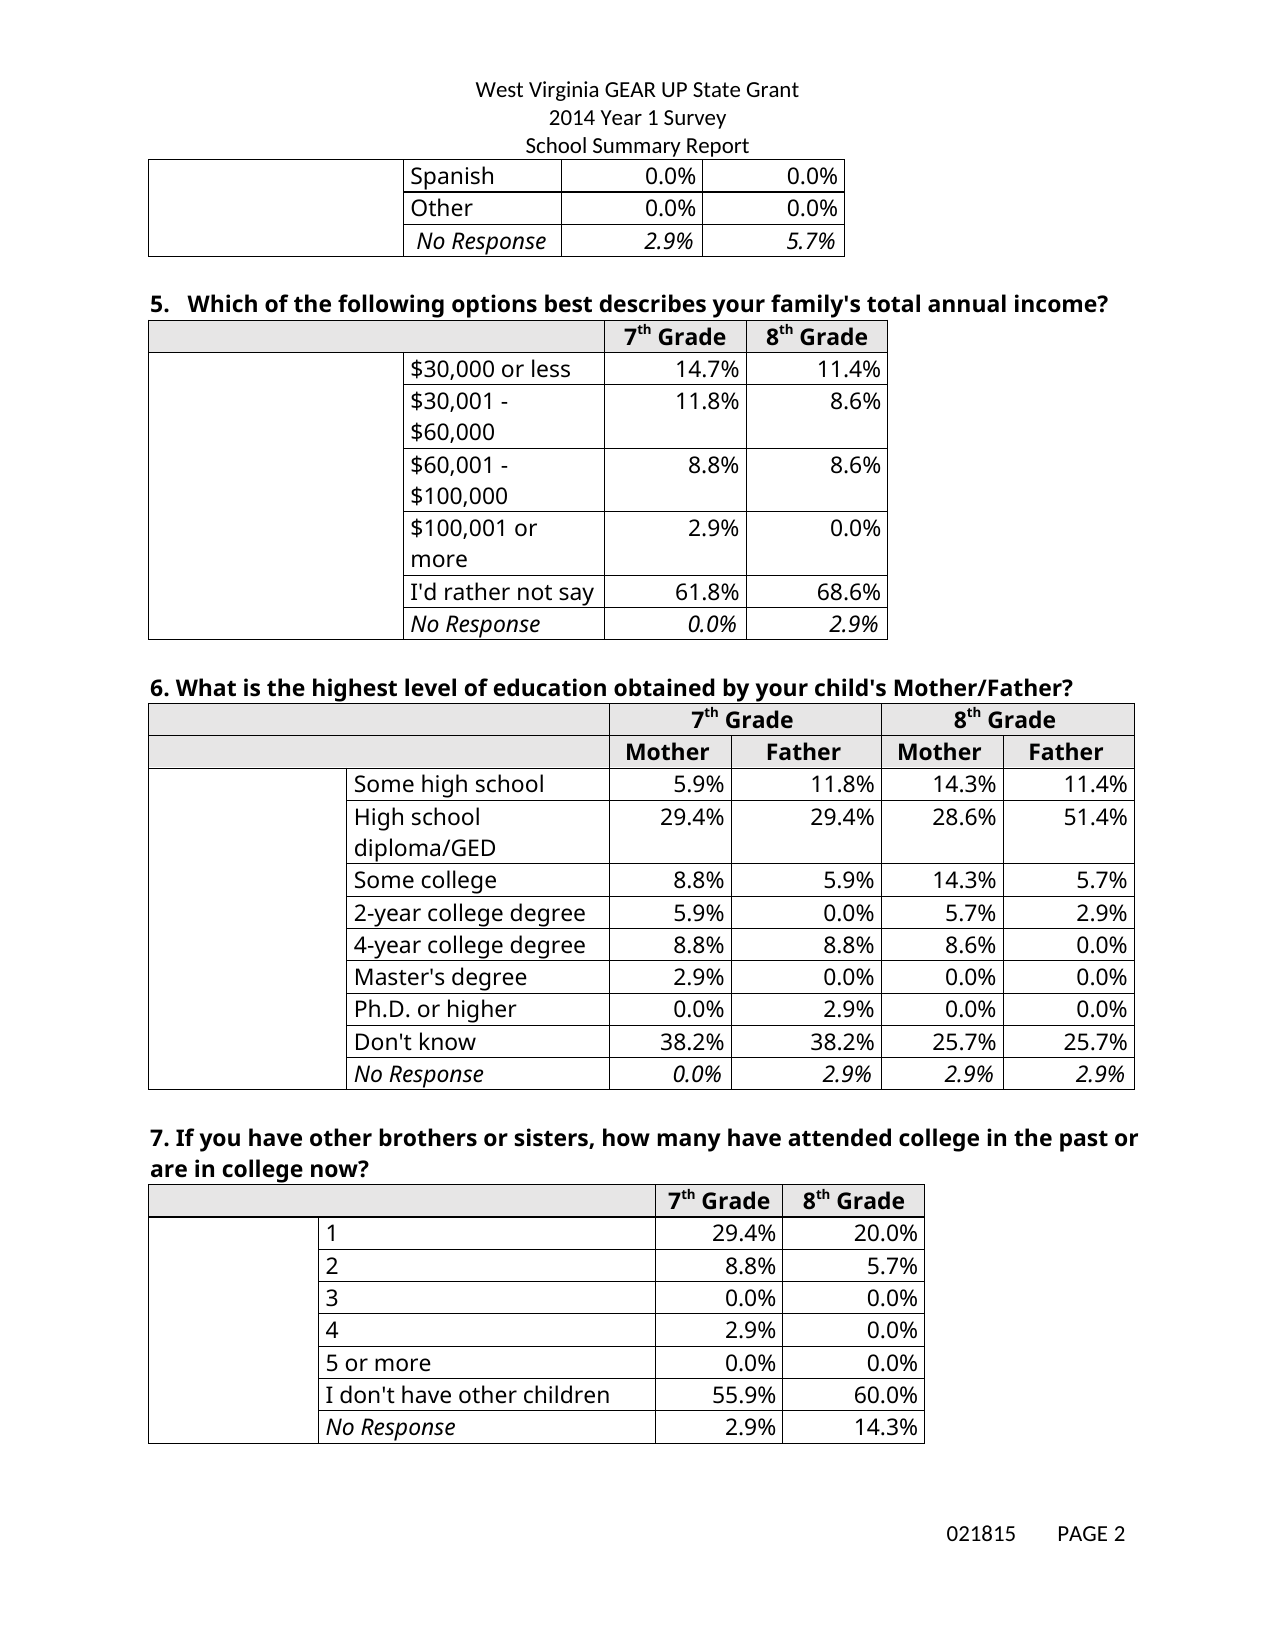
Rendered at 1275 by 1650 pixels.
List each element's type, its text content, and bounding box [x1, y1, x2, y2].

table_cell 2.9% [732, 1058, 881, 1089]
table_cell 0.0% [783, 1314, 924, 1346]
table_header 8th Grade [882, 704, 1134, 735]
table_cell Other [404, 193, 561, 224]
table_cell 29.4% [732, 801, 881, 863]
table_cell 55.9% [656, 1379, 782, 1410]
table_cell $60,001 - $100,000 [404, 449, 604, 511]
table_cell Father [1004, 736, 1134, 767]
table_cell 28.6% [882, 801, 1003, 863]
text 6. What is the highest level of education obtained by your child's Mother/Father? [150, 672, 1125, 703]
table_cell 11.4% [747, 353, 887, 384]
text 7. If you have other brothers or sisters, how many have attended college in the past or are in college now? [150, 1122, 1144, 1184]
table_cell 0.0% [882, 994, 1003, 1025]
table_header 8th Grade [747, 321, 887, 352]
table_cell 14.3% [783, 1411, 924, 1442]
table_cell I'd rather not say [404, 576, 604, 607]
table_cell 68.6% [747, 576, 887, 607]
table_cell 2.9% [610, 961, 731, 992]
table_cell Mother [610, 736, 731, 767]
table_cell Father [732, 736, 881, 767]
table_cell 14.3% [882, 864, 1003, 896]
table_cell 8.8% [610, 864, 731, 896]
table_cell $30,001 - $60,000 [404, 385, 604, 448]
table_cell 3 [319, 1282, 655, 1313]
table_cell 2.9% [1004, 1058, 1134, 1089]
table_cell 8.8% [732, 929, 881, 960]
table_cell 0.0% [1004, 961, 1134, 992]
table_cell 0.0% [783, 1282, 924, 1313]
table_cell 0.0% [610, 1058, 731, 1089]
table_cell 8.8% [656, 1250, 782, 1281]
table_cell 25.7% [1004, 1026, 1134, 1057]
table_cell 5.9% [610, 897, 731, 928]
table_cell No Response [404, 225, 561, 256]
table_cell 5.9% [610, 769, 731, 800]
table_cell 0.0% [882, 961, 1003, 992]
table_cell 51.4% [1004, 801, 1134, 863]
table_cell 0.0% [747, 512, 887, 575]
table_cell Ph.D. or higher [347, 994, 609, 1025]
table_cell 38.2% [732, 1026, 881, 1057]
table_cell 4-year college degree [347, 929, 609, 960]
table_cell 8.6% [747, 385, 887, 448]
list Which of the following options best describes your family's total annual income? [150, 288, 1125, 319]
table_cell 5.7% [1004, 864, 1134, 896]
table_cell 5.9% [732, 864, 881, 896]
table_cell $100,001 or more [404, 512, 604, 575]
table_cell 20.0% [783, 1218, 924, 1249]
table_cell 8.8% [610, 929, 731, 960]
table_cell 0.0% [562, 160, 702, 191]
table_cell 29.4% [656, 1218, 782, 1249]
table_cell No Response [404, 608, 604, 639]
table_cell [149, 160, 403, 256]
table_cell 5.7% [703, 225, 844, 256]
table_cell 0.0% [703, 193, 844, 224]
table_header 7th Grade [610, 704, 881, 735]
table_cell No Response [347, 1058, 609, 1089]
table_cell 0.0% [656, 1282, 782, 1313]
table_cell 0.0% [1004, 994, 1134, 1025]
table_cell 0.0% [610, 994, 731, 1025]
table_cell 0.0% [656, 1347, 782, 1378]
table_cell 0.0% [703, 160, 844, 191]
table_cell No Response [319, 1411, 655, 1442]
table_cell 8.6% [882, 929, 1003, 960]
table_cell 0.0% [732, 961, 881, 992]
table_cell 11.4% [1004, 769, 1134, 800]
table_cell 2.9% [747, 608, 887, 639]
table_cell 8.8% [605, 449, 746, 511]
table_cell 0.0% [562, 193, 702, 224]
table_header 7th Grade [605, 321, 746, 352]
table_header 8th Grade [783, 1185, 924, 1216]
table_cell 0.0% [783, 1347, 924, 1378]
table_cell Mother [882, 736, 1003, 767]
table_cell 2.9% [882, 1058, 1003, 1089]
table_cell 0.0% [1004, 929, 1134, 960]
table_cell [149, 353, 403, 639]
table_cell 2.9% [605, 512, 746, 575]
table_cell Some college [347, 864, 609, 896]
table_cell 1 [319, 1218, 655, 1249]
table_header [149, 704, 609, 735]
table_cell 2.9% [732, 994, 881, 1025]
table_cell 8.6% [747, 449, 887, 511]
table_cell I don't have other children [319, 1379, 655, 1410]
table_header 7th Grade [656, 1185, 782, 1216]
table_cell 5 or more [319, 1347, 655, 1378]
table_cell 5.7% [783, 1250, 924, 1281]
table_cell [149, 769, 346, 1089]
table_cell Some high school [347, 769, 609, 800]
table_cell 14.7% [605, 353, 746, 384]
table_cell Master's degree [347, 961, 609, 992]
table_cell 0.0% [732, 897, 881, 928]
table_cell Don't know [347, 1026, 609, 1057]
table_cell [149, 736, 609, 767]
table_cell Spanish [404, 160, 561, 191]
table_cell 2.9% [656, 1411, 782, 1442]
table_cell 14.3% [882, 769, 1003, 800]
table_cell 60.0% [783, 1379, 924, 1410]
table_cell 0.0% [605, 608, 746, 639]
table_cell 4 [319, 1314, 655, 1346]
table_cell High school diploma/GED [347, 801, 609, 863]
table_cell 11.8% [605, 385, 746, 448]
table_cell 38.2% [610, 1026, 731, 1057]
table_cell 61.8% [605, 576, 746, 607]
table_header [149, 321, 604, 352]
table_cell 2 [319, 1250, 655, 1281]
table_header [149, 1185, 655, 1216]
table_cell 2.9% [562, 225, 702, 256]
table_cell 11.8% [732, 769, 881, 800]
table_cell [149, 1218, 318, 1442]
table_cell 2-year college degree [347, 897, 609, 928]
table_cell 2.9% [656, 1314, 782, 1346]
table_cell 2.9% [1004, 897, 1134, 928]
table_cell 25.7% [882, 1026, 1003, 1057]
table_cell 29.4% [610, 801, 731, 863]
table_cell 5.7% [882, 897, 1003, 928]
table_cell $30,000 or less [404, 353, 604, 384]
